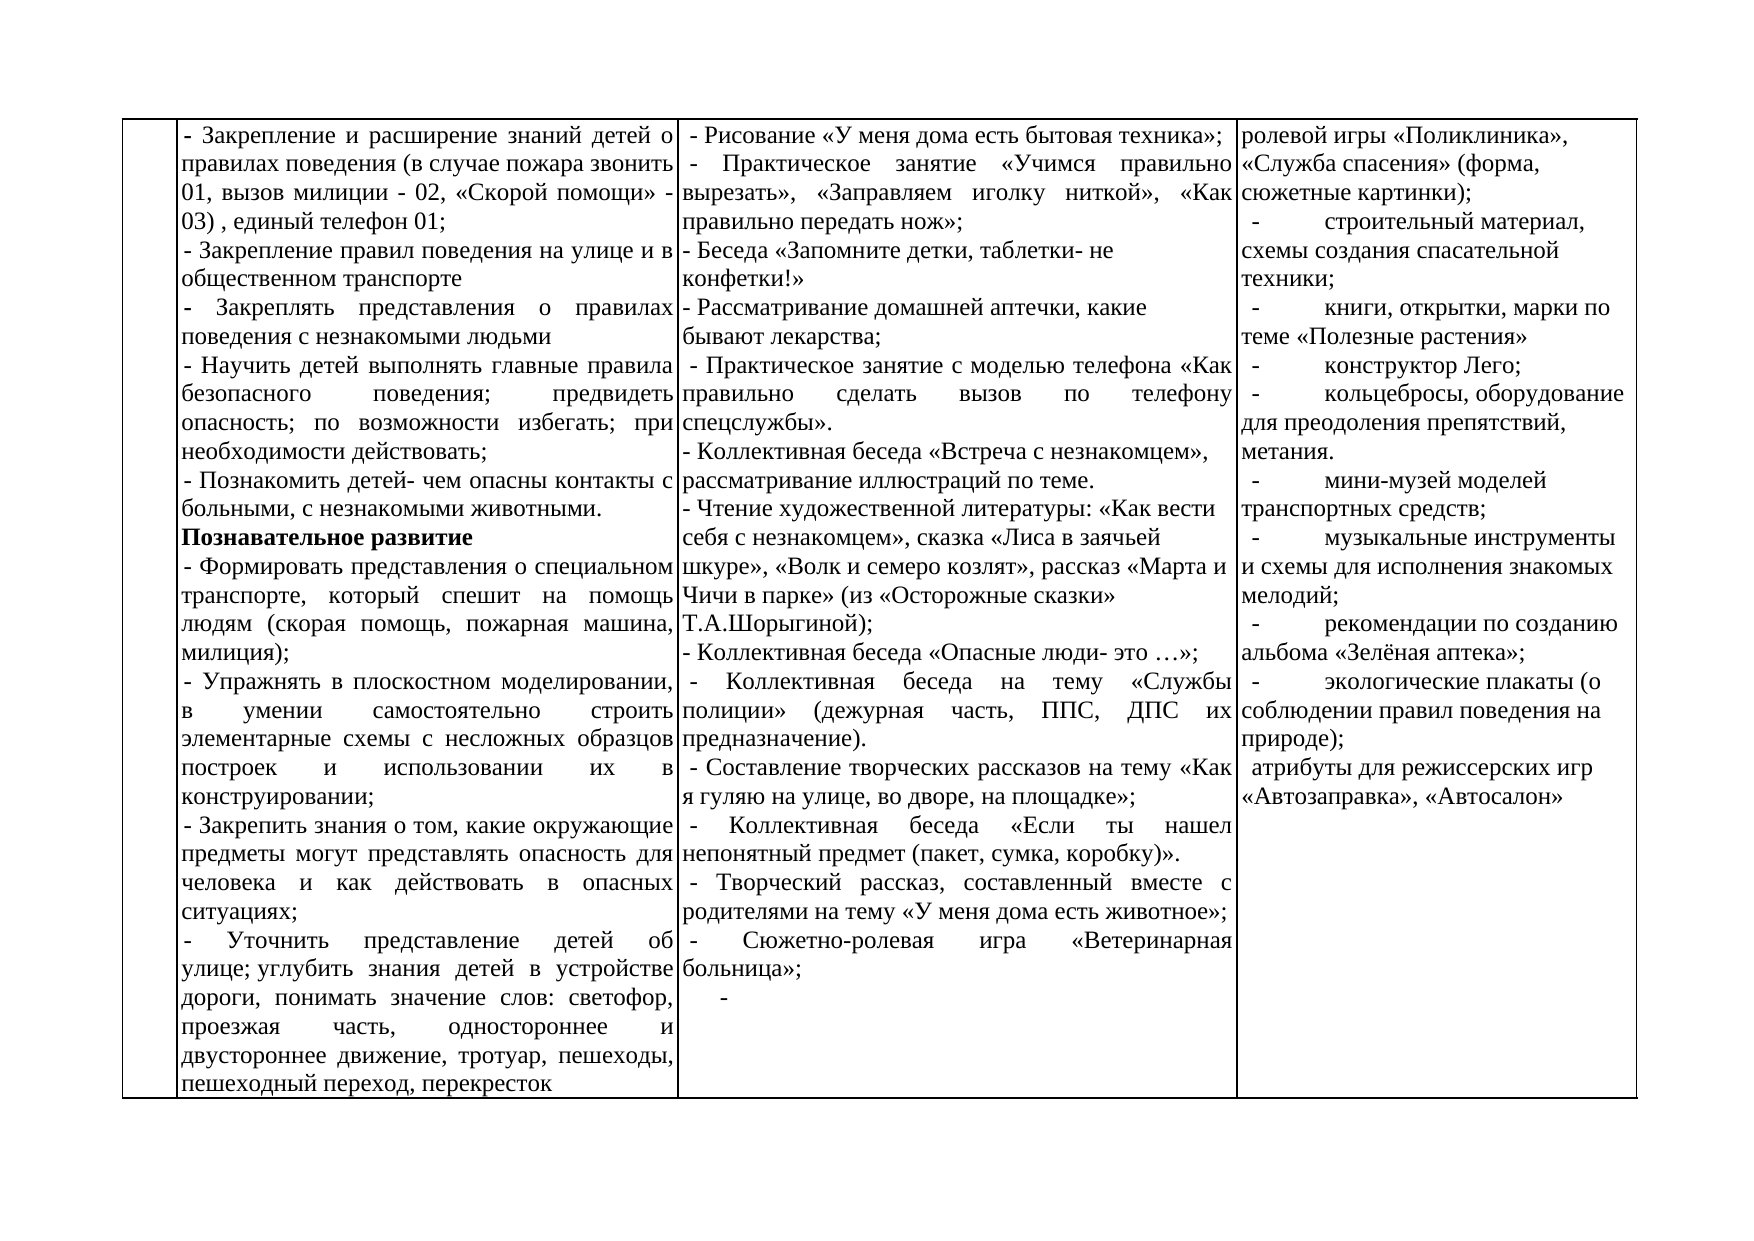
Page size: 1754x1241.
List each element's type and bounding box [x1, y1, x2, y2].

table_cell [679, 120, 1236, 1097]
table_cell [1238, 120, 1636, 1097]
table_cell [123, 120, 176, 1097]
table_cell [178, 120, 677, 1097]
